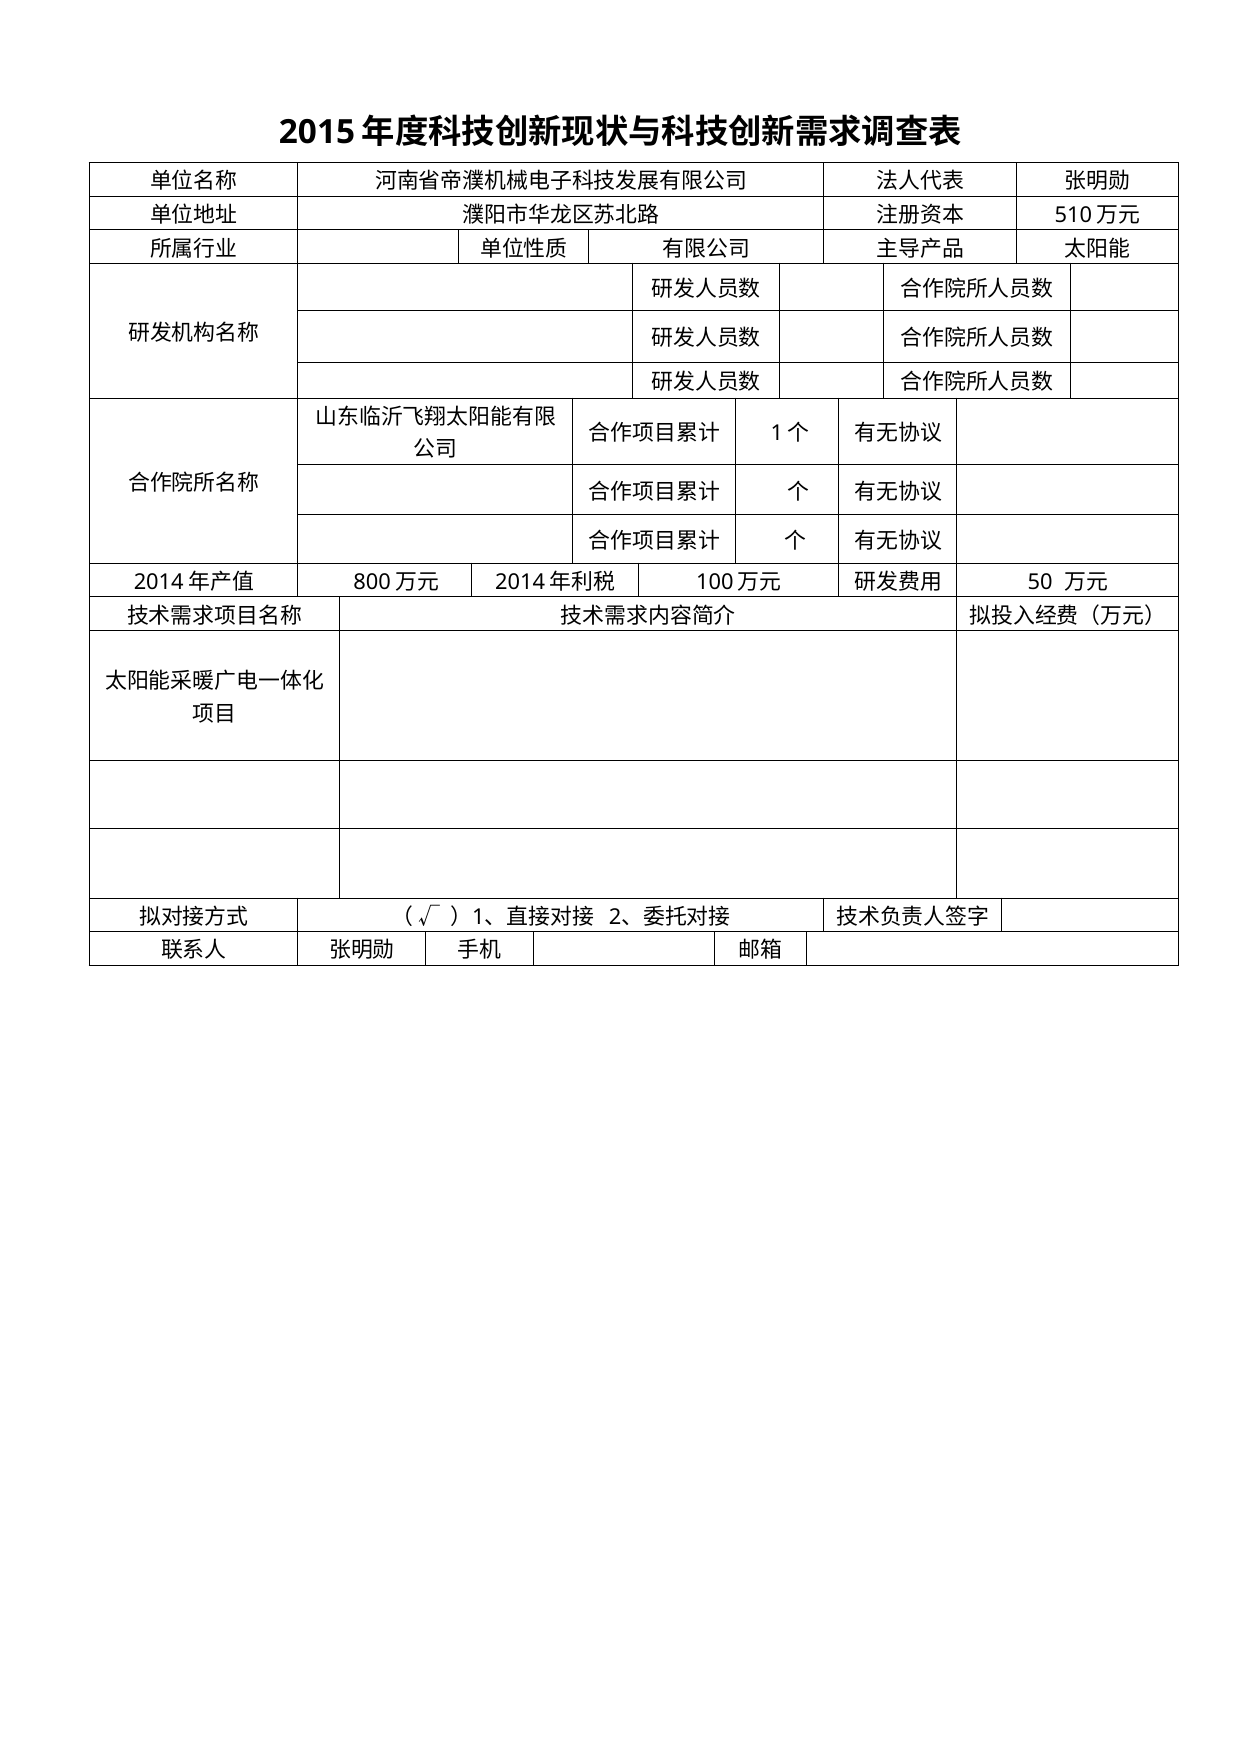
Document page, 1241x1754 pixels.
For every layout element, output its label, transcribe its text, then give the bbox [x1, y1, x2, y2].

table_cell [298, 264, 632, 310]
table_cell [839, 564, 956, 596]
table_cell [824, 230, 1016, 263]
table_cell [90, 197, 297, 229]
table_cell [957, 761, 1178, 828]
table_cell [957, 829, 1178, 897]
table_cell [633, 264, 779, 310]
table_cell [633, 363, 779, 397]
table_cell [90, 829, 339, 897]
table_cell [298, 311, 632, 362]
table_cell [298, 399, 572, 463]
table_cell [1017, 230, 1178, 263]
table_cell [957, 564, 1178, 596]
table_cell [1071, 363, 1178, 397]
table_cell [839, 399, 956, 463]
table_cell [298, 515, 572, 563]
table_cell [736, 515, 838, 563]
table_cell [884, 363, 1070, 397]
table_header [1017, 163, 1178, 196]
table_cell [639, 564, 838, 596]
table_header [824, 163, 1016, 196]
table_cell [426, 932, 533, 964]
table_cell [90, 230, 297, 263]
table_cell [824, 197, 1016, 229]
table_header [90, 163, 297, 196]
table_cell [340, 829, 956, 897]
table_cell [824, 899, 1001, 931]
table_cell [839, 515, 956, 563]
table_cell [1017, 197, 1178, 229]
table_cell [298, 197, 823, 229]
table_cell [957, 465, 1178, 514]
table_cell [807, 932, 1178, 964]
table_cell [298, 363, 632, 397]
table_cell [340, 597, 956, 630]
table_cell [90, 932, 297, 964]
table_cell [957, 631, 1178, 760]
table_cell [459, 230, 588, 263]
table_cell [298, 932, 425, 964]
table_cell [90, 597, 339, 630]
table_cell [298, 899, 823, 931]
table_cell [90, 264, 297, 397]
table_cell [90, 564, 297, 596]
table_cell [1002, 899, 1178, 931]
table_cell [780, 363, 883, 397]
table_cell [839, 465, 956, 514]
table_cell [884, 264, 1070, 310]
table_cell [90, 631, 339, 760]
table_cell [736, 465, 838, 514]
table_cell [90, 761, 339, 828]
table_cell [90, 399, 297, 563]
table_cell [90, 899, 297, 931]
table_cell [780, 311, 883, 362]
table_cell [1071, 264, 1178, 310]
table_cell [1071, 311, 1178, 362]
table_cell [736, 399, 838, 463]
text 2015年度科技创新现状与科技创新需求调查表 [89, 97, 1151, 162]
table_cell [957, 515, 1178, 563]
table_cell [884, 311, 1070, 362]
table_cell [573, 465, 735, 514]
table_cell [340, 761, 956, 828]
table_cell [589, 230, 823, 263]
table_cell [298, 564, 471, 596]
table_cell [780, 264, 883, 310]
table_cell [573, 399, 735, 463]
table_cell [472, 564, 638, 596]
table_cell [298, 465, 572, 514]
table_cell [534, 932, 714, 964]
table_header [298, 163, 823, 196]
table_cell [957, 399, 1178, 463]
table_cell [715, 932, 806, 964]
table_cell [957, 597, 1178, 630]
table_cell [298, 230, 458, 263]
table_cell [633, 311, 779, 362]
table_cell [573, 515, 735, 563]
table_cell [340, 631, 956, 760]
